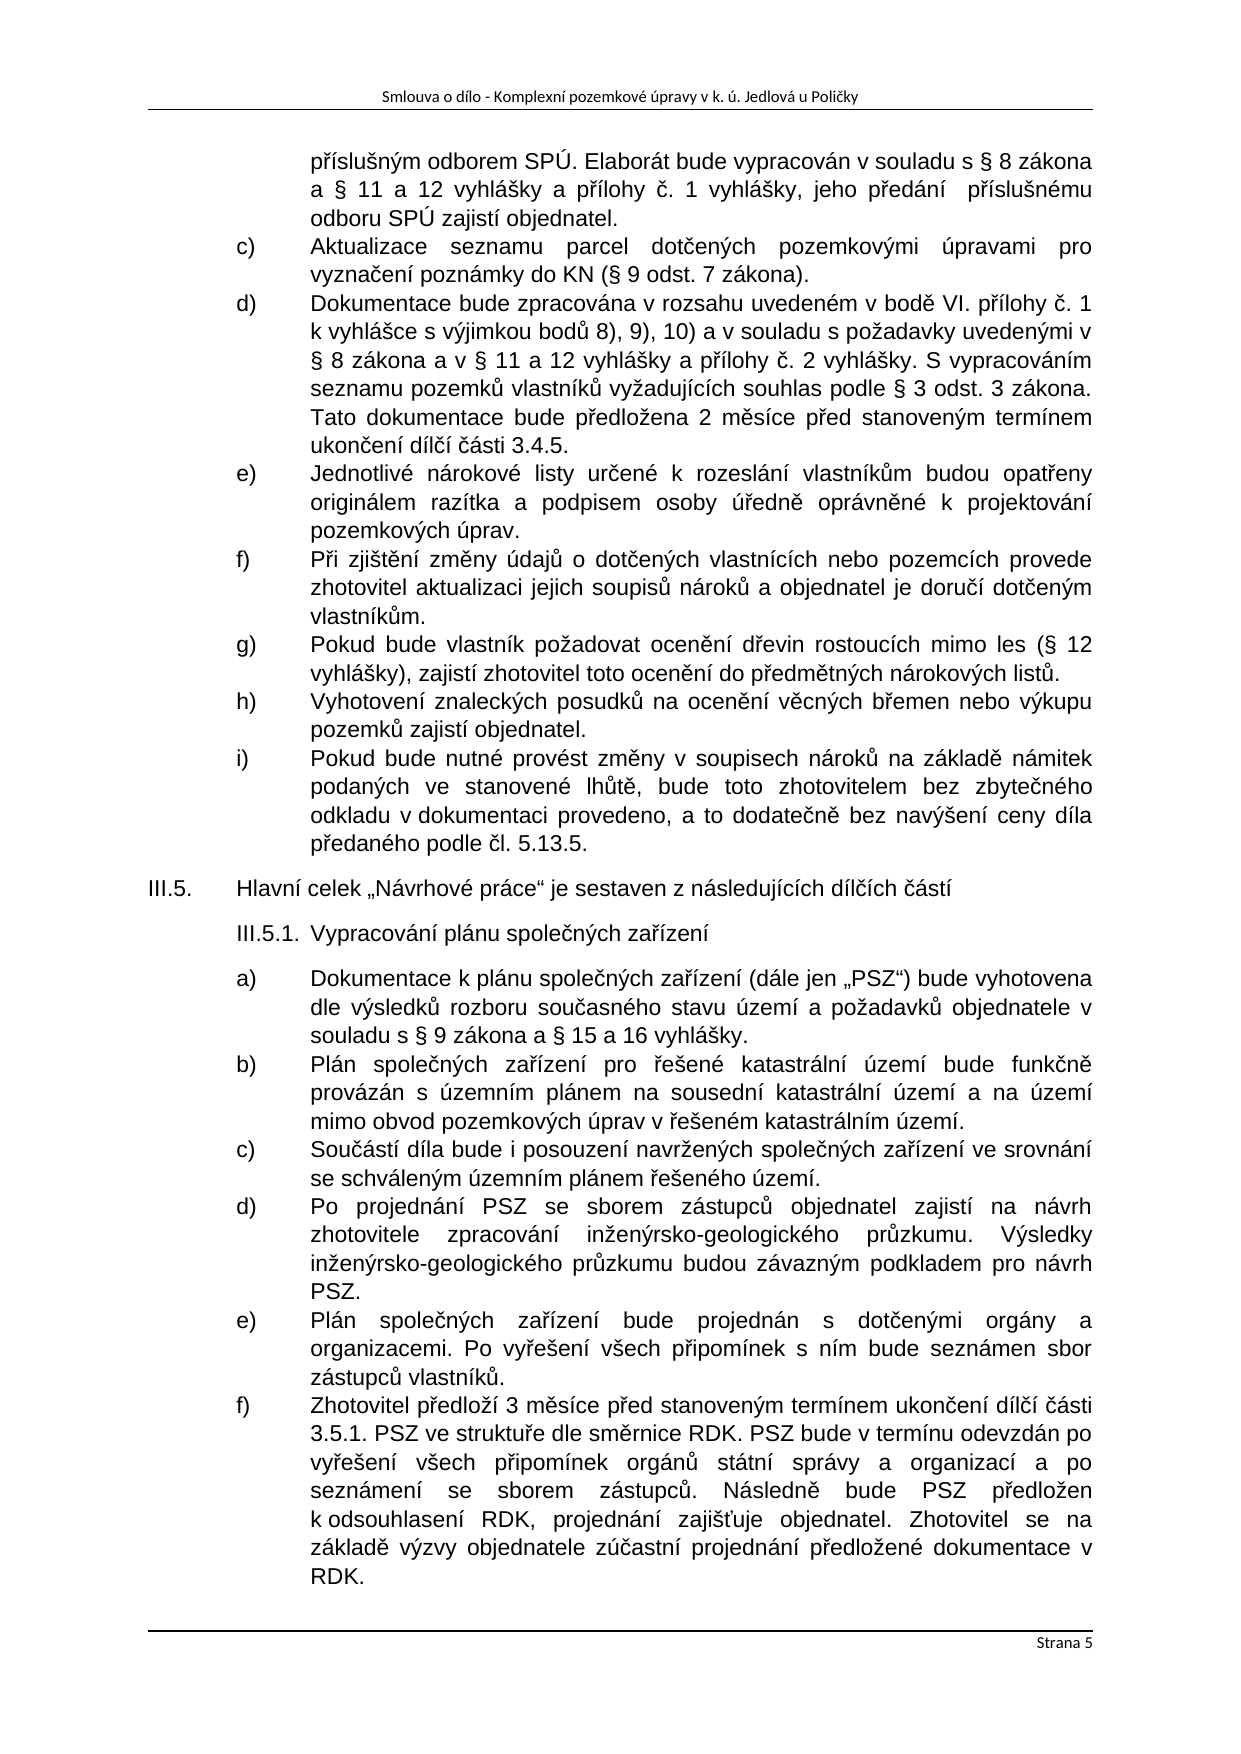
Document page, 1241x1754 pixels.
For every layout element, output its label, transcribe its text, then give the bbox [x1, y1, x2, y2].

text Jednotlivé nárokové listy určené k rozeslání vlastníkům budou opatřeny originálem razítka a podpisem osoby úředně oprávněné k projektování pozemkových úprav. [236, 460, 1093, 544]
text Dokumentace k plánu společných zařízení (dále jen „PSZ“) bude vyhotovena dle výsledků rozboru současného stavu území a požadavků objednatele v souladu s § 9 zákona a § 15 a 16 vyhlášky. [236, 965, 1093, 1049]
text Aktualizace seznamu parcel dotčených pozemkovými úpravami pro vyznačení poznámky do KN (§ 9 odst. 7 zákona). [236, 233, 1093, 288]
text Při zjištění změny údajů o dotčených vlastnících nebo pozemcích provede zhotovitel aktualizaci jejich soupisů nároků a objednatel je doručí dotčeným vlastníkům. [236, 546, 1093, 629]
text Po projednání PSZ se sborem zástupců objednatel zajistí na návrh zhotovitele zpracování inženýrsko-geologického průzkumu. Výsledky inženýrsko-geologického průzkumu budou závazným podkladem pro návrh PSZ. [236, 1193, 1093, 1304]
text Pokud bude nutné provést změny v soupisech nároků na základě námitek podaných ve stanovené lhůtě, bude toto zhotovitelem bez zbytečného odkladu v dokumentaci provedeno, a to dodatečně bez navýšení ceny díla předaného podle čl. 5.13.5. [236, 745, 1093, 856]
text Plán společných zařízení bude projednán s dotčenými orgány a organizacemi. Po vyřešení všech připomínek s ním bude seznámen sbor zástupců vlastníků. [236, 1307, 1093, 1390]
text Vypracování plánu společných zařízení [236, 920, 1093, 947]
list Hlavní celek „Návrhové práce“ je sestaven z následujících dílčích částí [148, 875, 1093, 902]
text Vyhotovení znaleckých posudků na ocenění věcných břemen nebo výkupu pozemků zajistí objednatel. [236, 688, 1093, 743]
text Součástí díla bude i posouzení navržených společných zařízení ve srovnání se schváleným územním plánem řešeného území. [236, 1136, 1093, 1191]
text Dokumentace bude zpracována v rozsahu uvedeném v bodě VI. přílohy č. 1 k vyhlášce s výjimkou bodů 8), 9), 10) a v souladu s požadavky uvedenými v § 8 zákona a v § 11 a 12 vyhlášky a přílohy č. 2 vyhlášky. S vypracováním seznamu pozemků vlastníků vyžadujících souhlas podle § 3 odst. 3 zákona. Tato dokumentace bude předložena 2 měsíce před stanoveným termínem ukončení dílčí části 3.4.5. [236, 290, 1093, 458]
text Plán společných zařízení pro řešené katastrální území bude funkčně provázán s územním plánem na sousední katastrální území a na území mimo obvod pozemkových úprav v řešeném katastrálním území. [236, 1051, 1093, 1134]
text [236, 148, 1093, 231]
text Zhotovitel předloží 3 měsíce před stanoveným termínem ukončení dílčí části 3.5.1. PSZ ve struktuře dle směrnice RDK. PSZ bude v termínu odevzdán po vyřešení všech připomínek orgánů státní správy a organizací a po seznámení se sborem zástupců. Následně bude PSZ předložen k odsouhlasení RDK, projednání zajišťuje objednatel. Zhotovitel se na základě výzvy objednatele zúčastní projednání předložené dokumentace v RDK. [236, 1392, 1093, 1589]
text Pokud bude vlastník požadovat ocenění dřevin rostoucích mimo les (§ 12 vyhlášky), zajistí zhotovitel toto ocenění do předmětných nárokových listů. [236, 631, 1093, 686]
